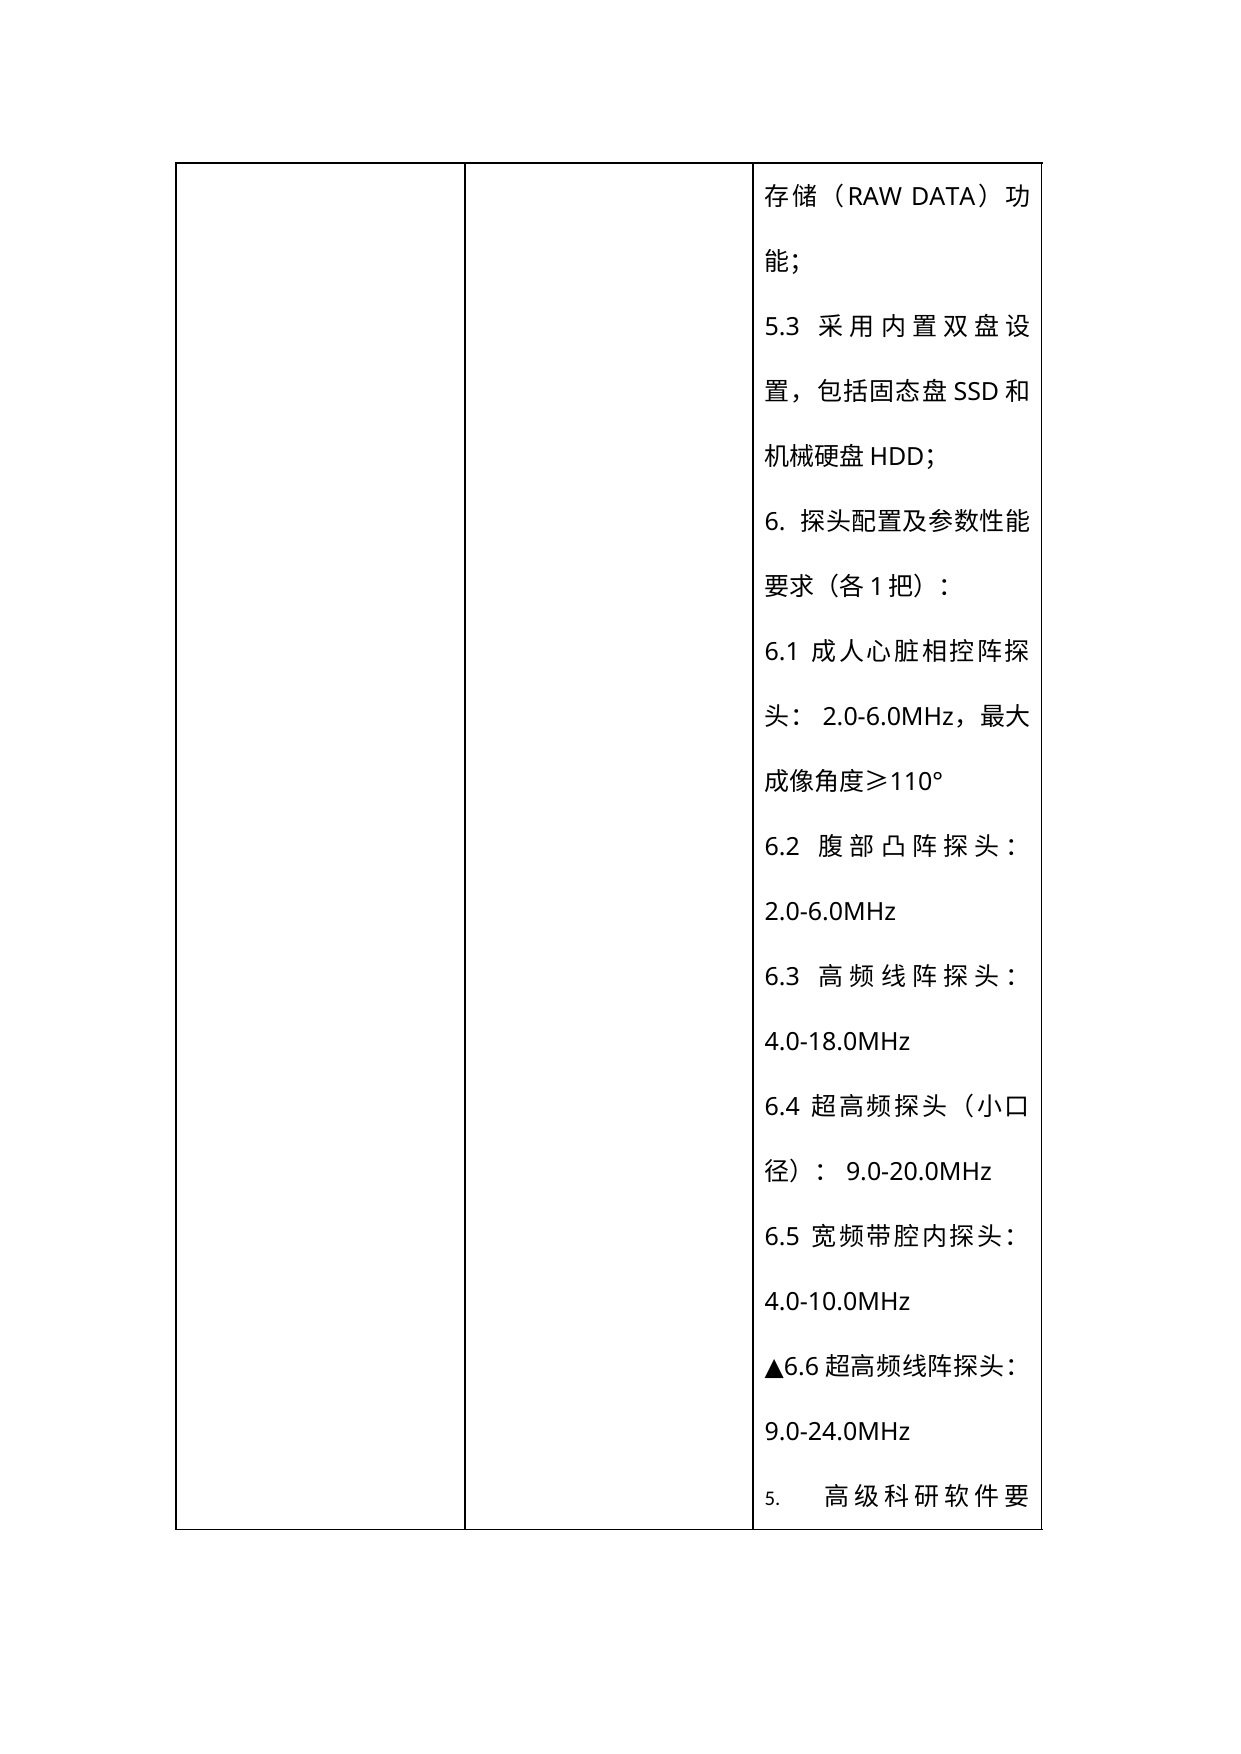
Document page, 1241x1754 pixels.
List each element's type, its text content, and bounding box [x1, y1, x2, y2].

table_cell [754, 164, 1041, 1528]
table_cell 2 [177, 164, 464, 1528]
table_cell [466, 164, 752, 1528]
